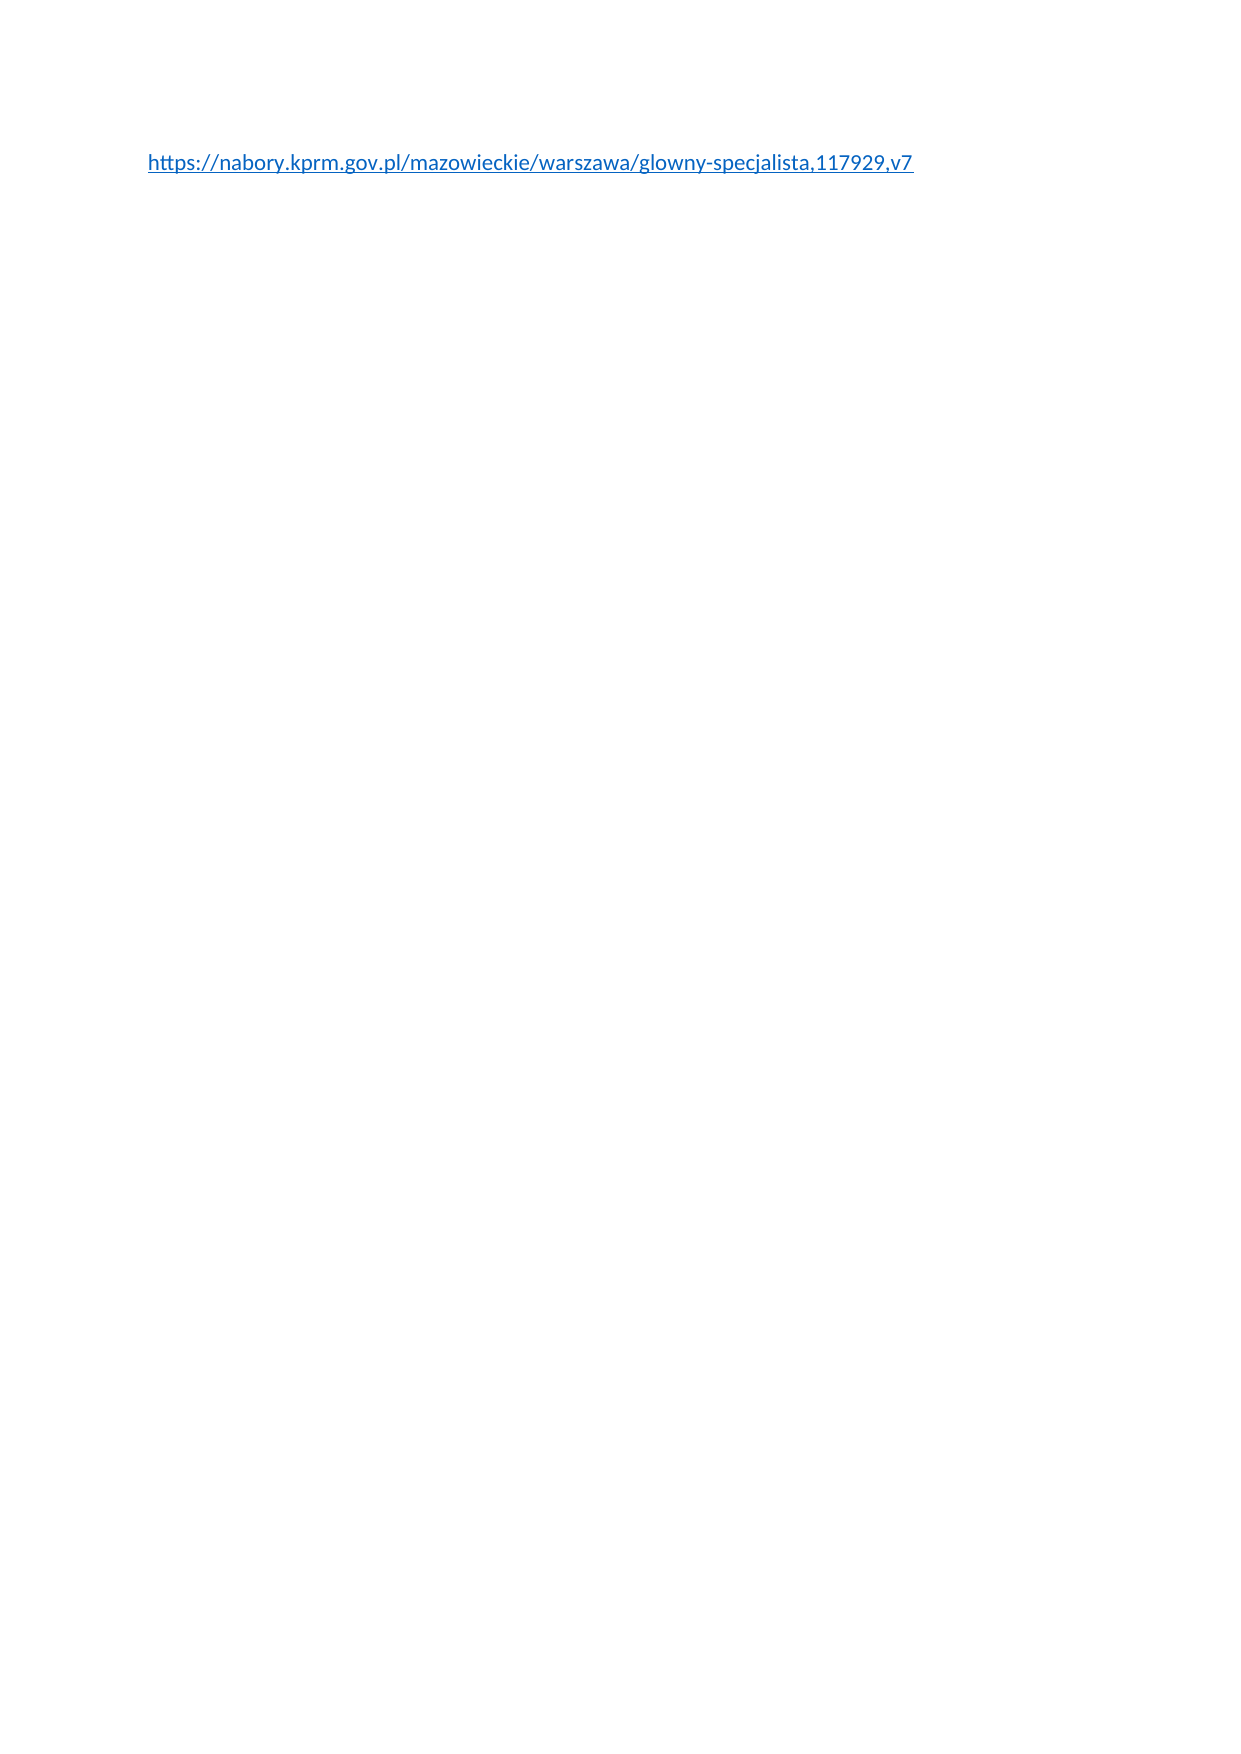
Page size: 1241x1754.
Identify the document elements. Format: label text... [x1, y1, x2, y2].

text https://nabory.kprm.gov.pl/mazowieckie/warszawa/glowny-specjalista,117929,v7 [148, 148, 1093, 176]
